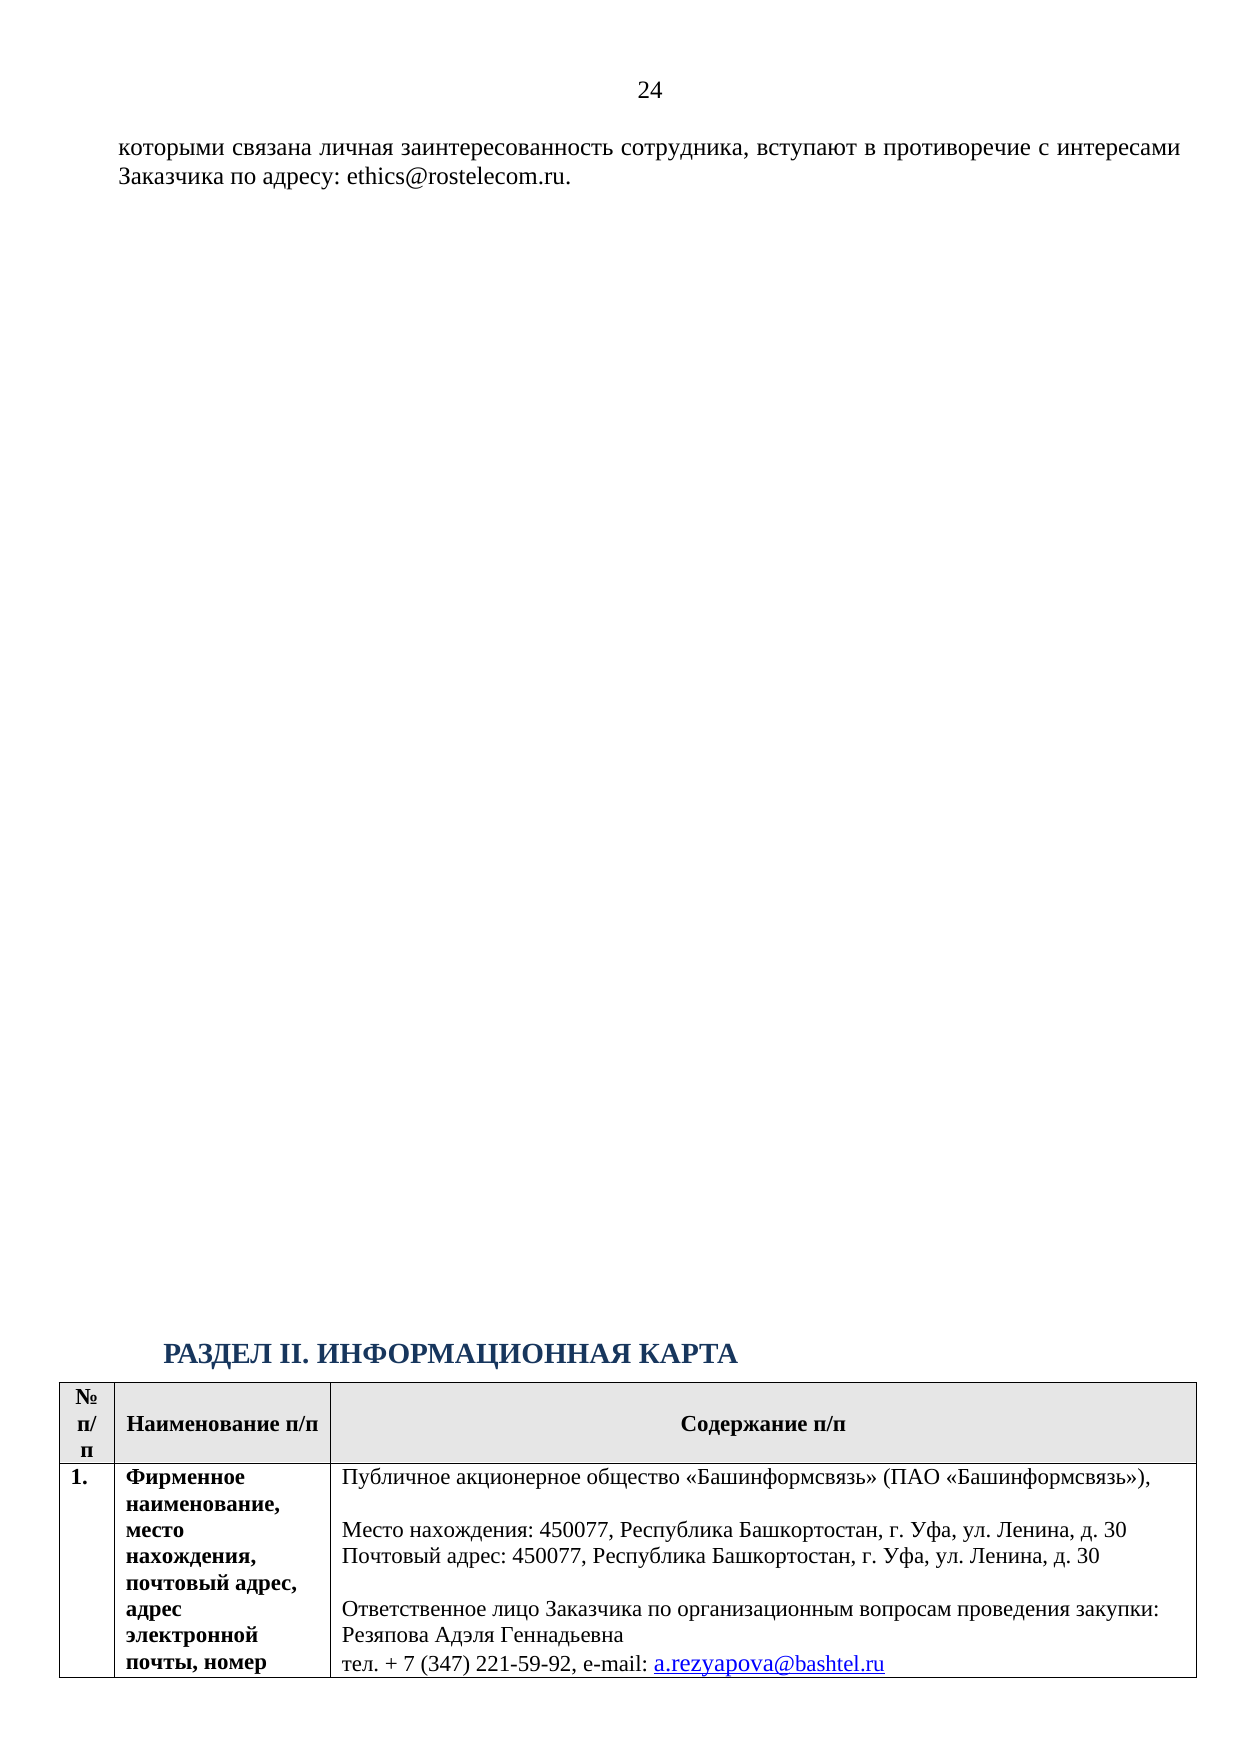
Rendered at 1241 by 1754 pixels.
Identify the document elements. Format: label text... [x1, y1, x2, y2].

table_header № п/п [60, 1383, 114, 1462]
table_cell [331, 1464, 1196, 1677]
table_header Содержание п/п [331, 1383, 1196, 1462]
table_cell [115, 1464, 330, 1677]
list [118, 132, 1181, 190]
table_header Наименование п/п [115, 1383, 330, 1462]
table_cell [60, 1464, 114, 1677]
subtitle РАЗДЕЛ II. ИНФОРМАЦИОННАЯ КАРТА [163, 1336, 1181, 1370]
